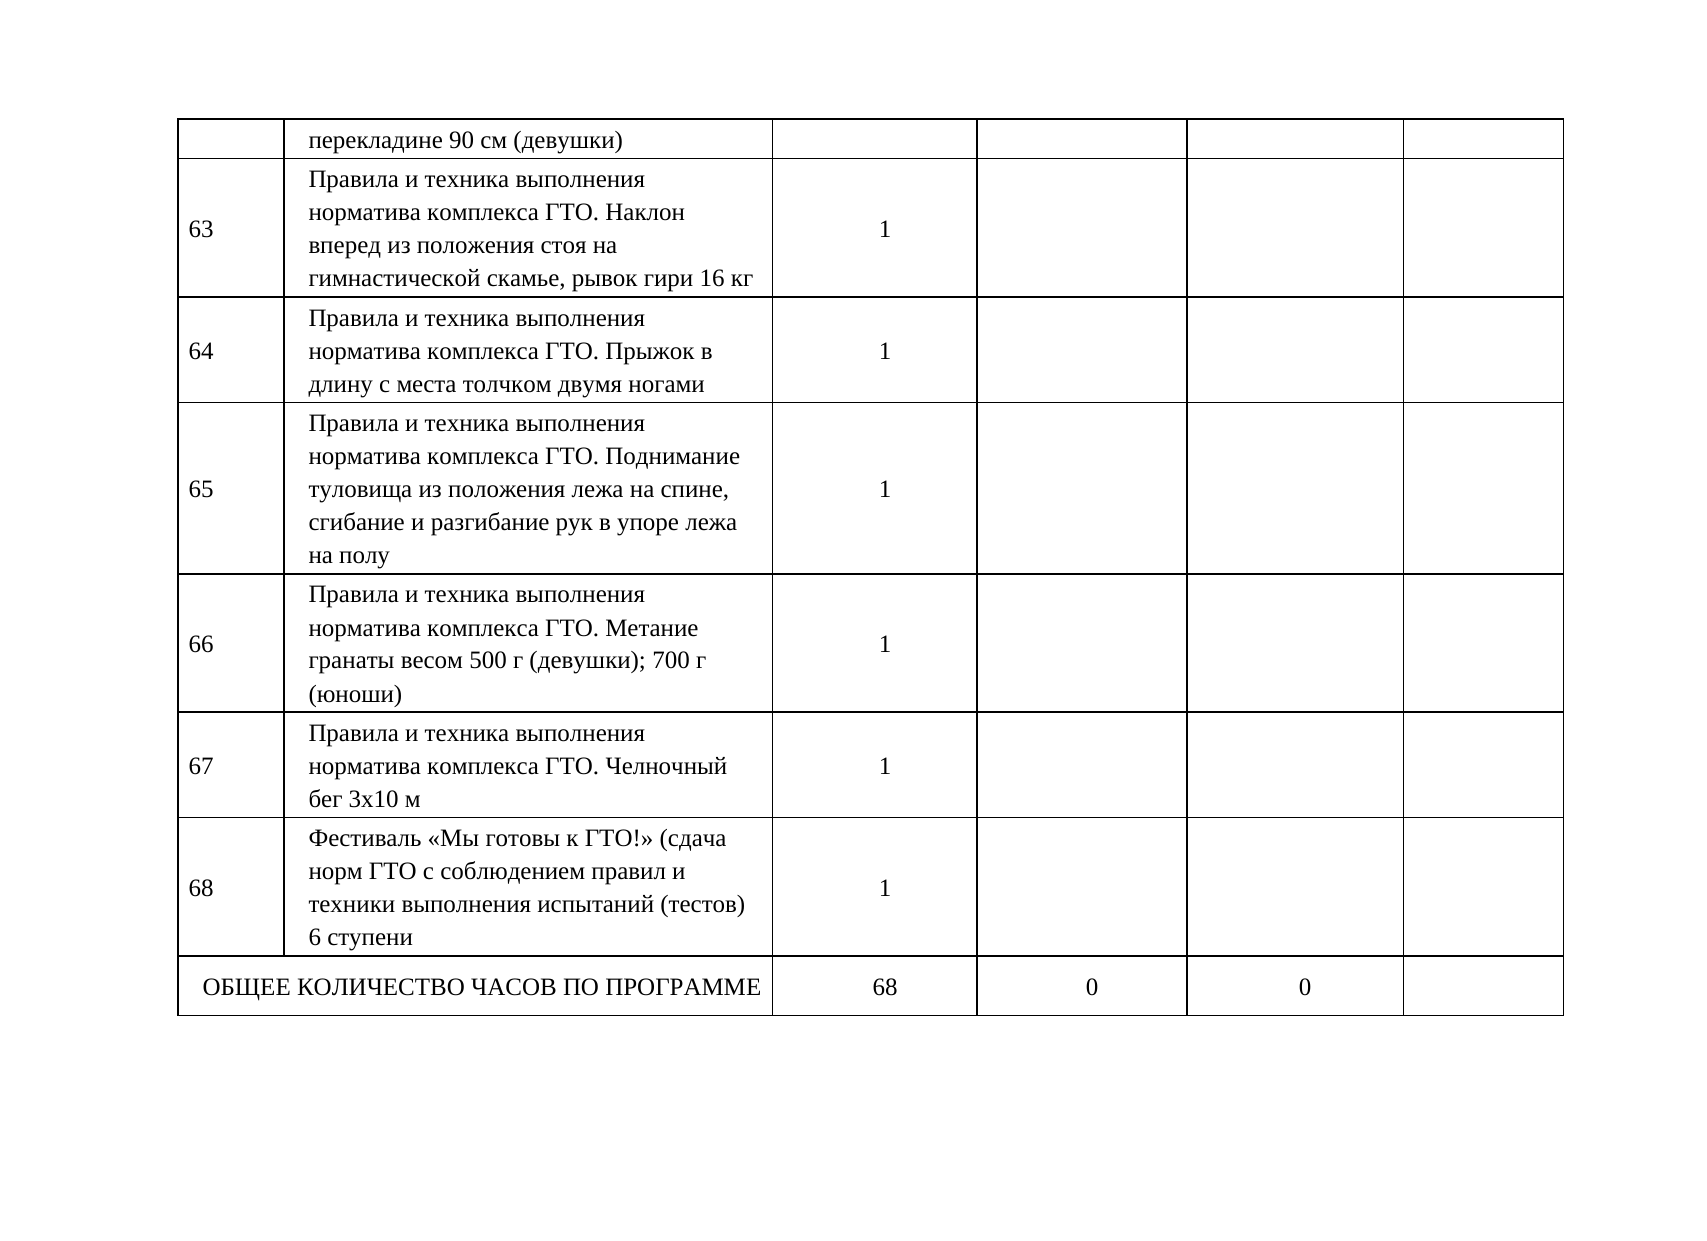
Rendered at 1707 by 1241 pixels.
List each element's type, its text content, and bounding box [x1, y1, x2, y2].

table_cell 64 [179, 298, 283, 401]
table_cell [1188, 298, 1403, 401]
table_cell 0 [1188, 957, 1403, 1014]
table_cell Правила и техника выполнения норматива комплекса ГТО. Прыжок в длину с места толчком двумя ногами [285, 298, 772, 401]
table_cell Фестиваль «Мы готовы к ГТО!» (сдача норм ГТО с соблюдением правил и техники выполнения испытаний (тестов) 6 ступени [285, 818, 772, 955]
table_cell Правила и техника выполнения норматива комплекса ГТО. Челночный бег 3х10 м [285, 713, 772, 817]
table_cell Правила и техника выполнения норматива комплекса ГТО. Поднимание туловища из положения лежа на спине, сгибание и разгибание рук в упоре лежа на полу [285, 403, 772, 573]
table_cell [1404, 713, 1563, 817]
table_cell [978, 818, 1186, 955]
table_cell [1188, 575, 1403, 711]
table_cell 68 [773, 957, 976, 1014]
table_cell 1 [773, 120, 976, 157]
table_cell 62 [179, 120, 283, 157]
table_cell [978, 575, 1186, 711]
table_cell 1 [773, 403, 976, 573]
table_cell 63 [179, 159, 283, 296]
table_cell 67 [179, 713, 283, 817]
table_cell [1404, 575, 1563, 711]
table_cell 0 [978, 957, 1186, 1014]
table_cell [1404, 403, 1563, 573]
table_cell [1404, 120, 1563, 157]
table_cell [978, 713, 1186, 817]
table_cell Правила и техника выполнения норматива комплекса ГТО. Метание гранаты весом 500 г (девушки); 700 г (юноши) [285, 575, 772, 711]
table_cell 1 [773, 713, 976, 817]
table_cell 1 [773, 159, 976, 296]
table_cell [1404, 159, 1563, 296]
table_cell [1188, 403, 1403, 573]
table_cell [978, 120, 1186, 157]
table_cell [1188, 159, 1403, 296]
table_cell 1 [773, 818, 976, 955]
table_cell Правила и техника выполнения норматива комплекса ГТО. Наклон вперед из положения стоя на гимнастической скамье, рывок гири 16 кг [285, 159, 772, 296]
table_cell 65 [179, 403, 283, 573]
table_cell ОБЩЕЕ КОЛИЧЕСТВО ЧАСОВ ПО ПРОГРАММЕ [179, 957, 772, 1014]
table_cell 68 [179, 818, 283, 955]
table_cell 1 [773, 298, 976, 401]
table_cell [1404, 957, 1563, 1014]
table_cell [1404, 298, 1563, 401]
table_cell [1188, 818, 1403, 955]
table_cell [978, 403, 1186, 573]
table_cell [1404, 818, 1563, 955]
table_cell [978, 159, 1186, 296]
table_cell [1188, 713, 1403, 817]
table_cell 1 [773, 575, 976, 711]
table_cell 66 [179, 575, 283, 711]
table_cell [285, 120, 772, 157]
table_cell [978, 298, 1186, 401]
table_cell [1188, 120, 1403, 157]
